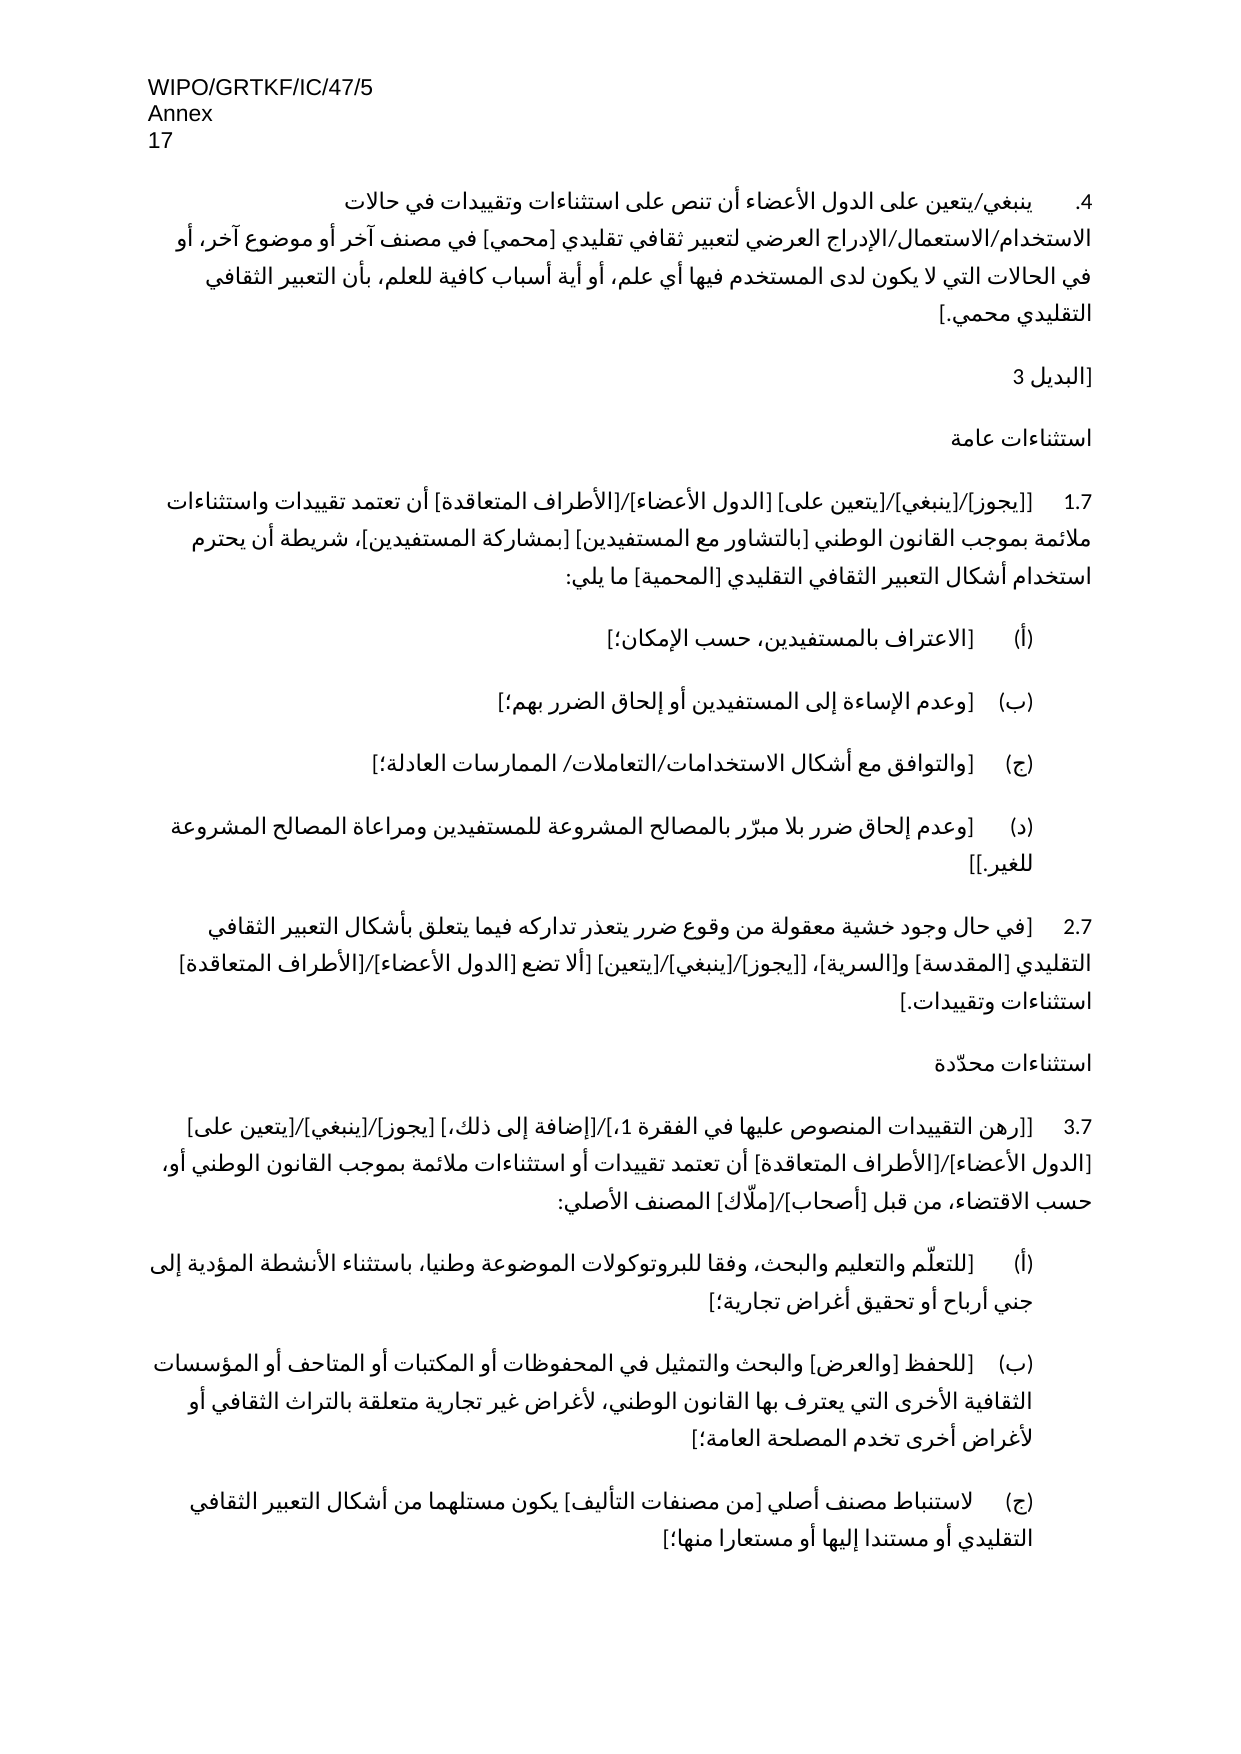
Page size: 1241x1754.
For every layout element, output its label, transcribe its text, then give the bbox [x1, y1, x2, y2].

text (أ) [للتعلّم والتعليم والبحث، وفقا للبروتوكولات الموضوعة وطنيا، باستثناء الأنشطة المؤدية إلى جني أرباح أو تحقيق أغراض تجارية؛] [148, 1242, 1033, 1317]
text 2.7 [في حال وجود خشية معقولة من وقوع ضرر يتعذر تداركه فيما يتعلق بأشكال التعبير الثقافي التقليدي [المقدسة] و[السرية]، [[يجوز]/[ينبغي]/[يتعين] [ألا تضع [الدول الأعضاء]/[الأطراف المتعاقدة] استثناءات وتقييدات.] [148, 904, 1092, 1017]
text 3.7 [[رهن التقييدات المنصوص عليها في الفقرة 1،]/[إضافة إلى ذلك،] [يجوز]/[ينبغي]/[يتعين على] [الدول الأعضاء]/[الأطراف المتعاقدة] أن تعتمد تقييدات أو استثناءات ملائمة بموجب القانون الوطني أو، حسب الاقتضاء، من قبل [أصحاب]/[ملّاك] المصنف الأصلي: [148, 1104, 1092, 1217]
text 4. ينبغي/يتعين على الدول الأعضاء أن تنص على استثناءات وتقييدات في حالات الاستخدام/الاستعمال/الإدراج العرضي لتعبير ثقافي تقليدي [محمي] في مصنف آخر أو موضوع آخر، أو في الحالات التي لا يكون لدى المستخدم فيها أي علم، أو أية أسباب كافية للعلم، بأن التعبير الثقافي التقليدي محمي.] [148, 179, 1092, 329]
text (ب) [وعدم الإساءة إلى المستفيدين أو إلحاق الضرر بهم؛] [148, 679, 1033, 717]
text استثناءات محدّدة [148, 1042, 1092, 1079]
text (ج) [والتوافق مع أشكال الاستخدامات/التعاملات/ الممارسات العادلة؛] [148, 742, 1033, 779]
text [البديل 3 [148, 354, 1092, 392]
text (أ) [الاعتراف بالمستفيدين، حسب الإمكان؛] [148, 617, 1033, 654]
text (د) [وعدم إلحاق ضرر بلا مبرّر بالمصالح المشروعة للمستفيدين ومراعاة المصالح المشروعة للغير.]] [148, 804, 1033, 879]
text 1.7 [[يجوز]/[ينبغي]/[يتعين على] [الدول الأعضاء]/[الأطراف المتعاقدة] أن تعتمد تقييدات واستثناءات ملائمة بموجب القانون الوطني [بالتشاور مع المستفيدين] [بمشاركة المستفيدين]، شريطة أن يحترم استخدام أشكال التعبير الثقافي التقليدي [المحمية] ما يلي: [148, 479, 1092, 592]
text استثناءات عامة [148, 417, 1092, 454]
text (ب) [للحفظ [والعرض] والبحث والتمثيل في المحفوظات أو المكتبات أو المتاحف أو المؤسسات الثقافية الأخرى التي يعترف بها القانون الوطني، لأغراض غير تجارية متعلقة بالتراث الثقافي أو لأغراض أخرى تخدم المصلحة العامة؛] [148, 1342, 1033, 1454]
text (ج) لاستنباط مصنف أصلي [من مصنفات التأليف] يكون مستلهما من أشكال التعبير الثقافي التقليدي أو مستندا إليها أو مستعارا منها؛] [148, 1479, 1033, 1554]
